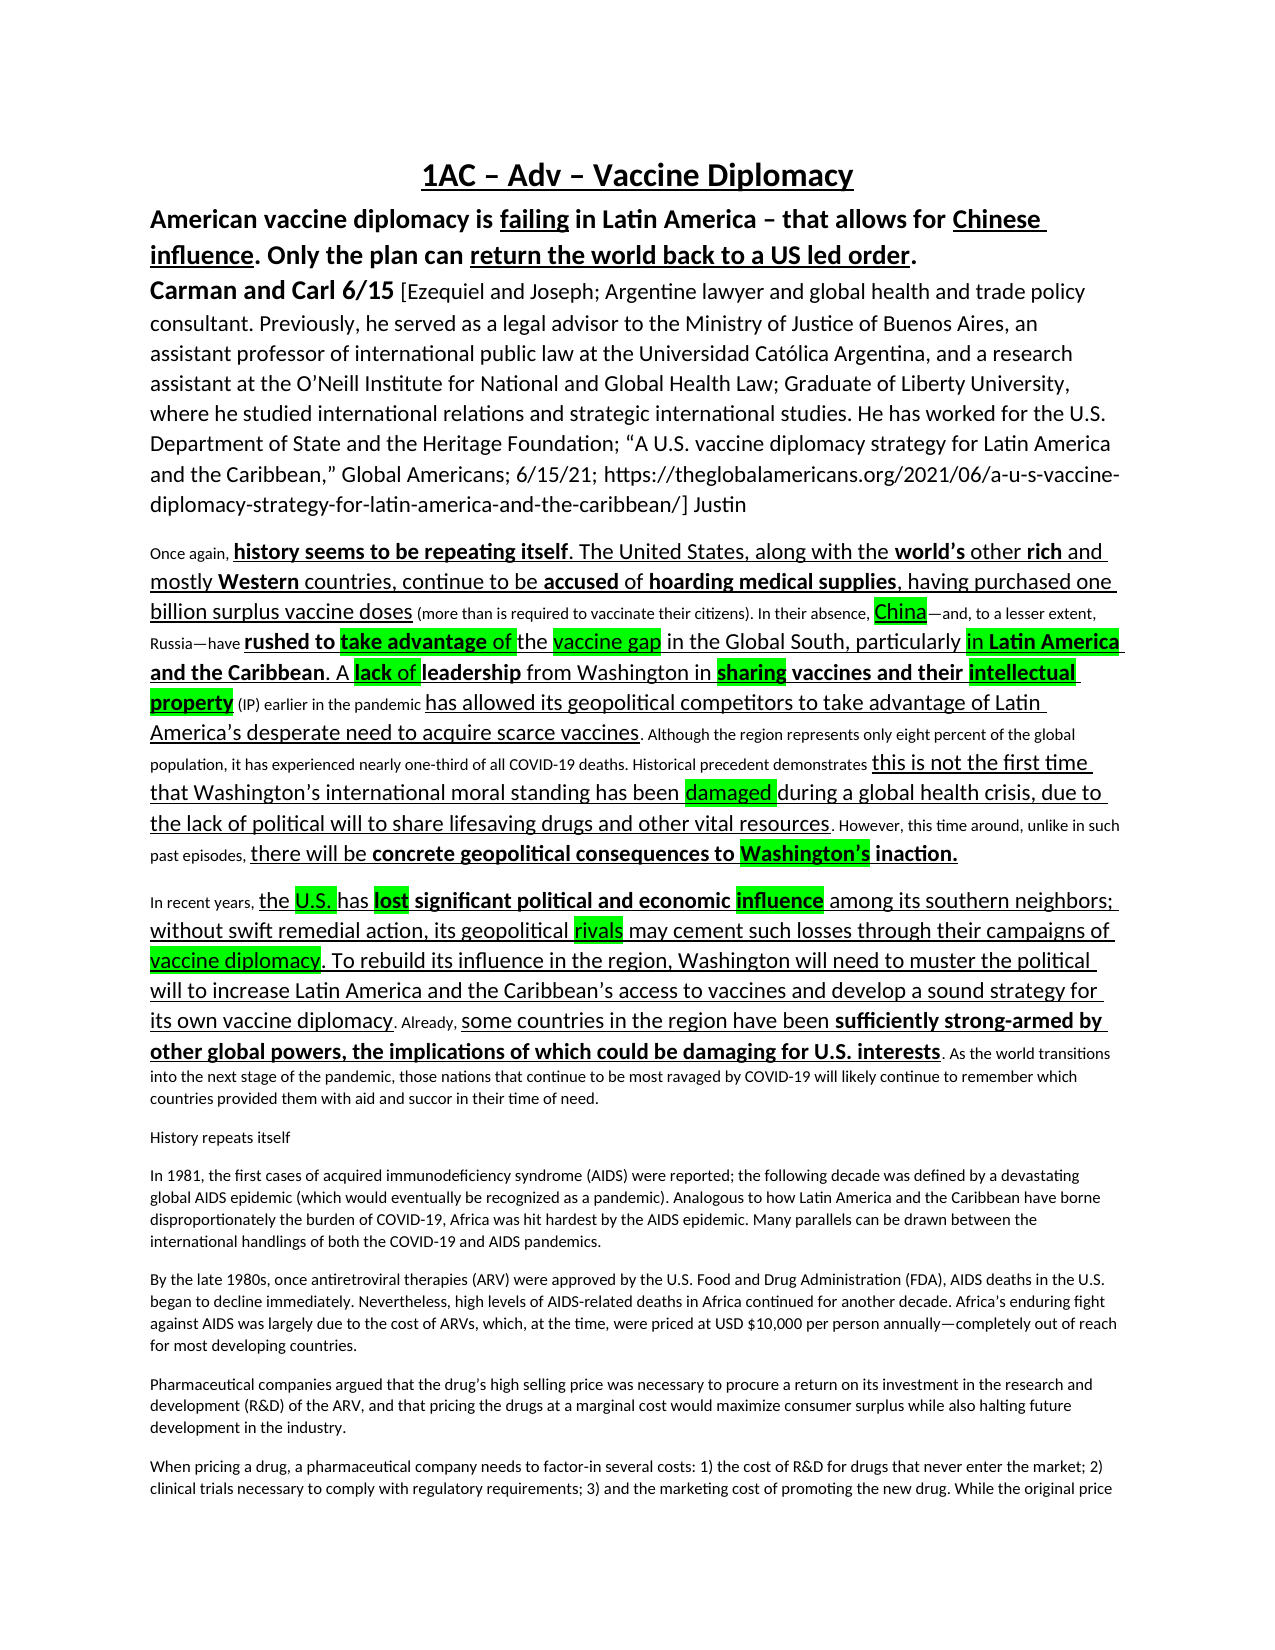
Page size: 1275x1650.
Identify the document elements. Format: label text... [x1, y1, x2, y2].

text Carman and Carl 6/15 [Ezequiel and Joseph; Argentine lawyer and global health and trade policy consultant. Previously, he served as a legal advisor to the Ministry of Justice of Buenos Aires, an assistant professor of international public law at the Universidad Católica Argentina, and a research assistant at the O’Neill Institute for National and Global Health Law; Graduate of Liberty University, where he studied international relations and strategic international studies. He has worked for the U.S. Department of State and the Heritage Foundation; “A U.S. vaccine diplomacy strategy for Latin America and the Caribbean,” Global Americans; 6/15/21; https://theglobalamericans.org/2021/06/a-u-s-vaccine-diplomacy-strategy-for-latin-america-and-the-caribbean/] Justin [150, 273, 1125, 518]
text Once again, history seems to be repeating itself. The United States, along with the world’s other rich and mostly Western countries, continue to be accused of hoarding medical supplies, having purchased one billion surplus vaccine doses (more than is required to vaccinate their citizens). In their absence, China—and, to a lesser extent, Russia—have rushed to take advantage of the vaccine gap in the Global South, particularly in Latin America and the Caribbean. A lack of leadership from Washington in sharing vaccines and their intellectual property (IP) earlier in the pandemic has allowed its geopolitical competitors to take advantage of Latin America’s desperate need to acquire scarce vaccines. Although the region represents only eight percent of the global population, it has experienced nearly one-third of all COVID-19 deaths. Historical precedent demonstrates this is not the first time that Washington’s international moral standing has been damaged during a global health crisis, due to the lack of political will to share lifesaving drugs and other vital resources. However, this time around, unlike in such past episodes, there will be concrete geopolitical consequences to Washington’s inaction. [150, 537, 1125, 867]
text Pharmaceutical companies argued that the drug’s high selling price was necessary to procure a return on its investment in the research and development (R&D) of the ARV, and that pricing the drugs at a marginal cost would maximize consumer surplus while also halting future development in the industry. [150, 1374, 1125, 1438]
text In 1981, the first cases of acquired immunodeficiency syndrome (AIDS) were reported; the following decade was defined by a devastating global AIDS epidemic (which would eventually be recognized as a pandemic). Analogous to how Latin America and the Caribbean have borne disproportionately the burden of COVID-19, Africa was hit hardest by the AIDS epidemic. Many parallels can be drawn between the international handlings of both the COVID-19 and AIDS pandemics. [150, 1165, 1125, 1251]
subtitle American vaccine diplomacy is failing in Latin America – that allows for Chinese influence. Only the plan can return the world back to a US led order. [150, 202, 1125, 271]
subtitle 1AC – Adv – Vaccine Diplomacy [150, 154, 1125, 195]
text By the late 1980s, once antiretroviral therapies (ARV) were approved by the U.S. Food and Drug Administration (FDA), AIDS deaths in the U.S. began to decline immediately. Nevertheless, high levels of AIDS-related deaths in Africa continued for another decade. Africa’s enduring fight against AIDS was largely due to the cost of ARVs, which, at the time, were priced at USD $10,000 per person annually—completely out of reach for most developing countries. [150, 1269, 1125, 1356]
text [150, 1456, 1125, 1498]
text In recent years, the U.S. has lost significant political and economic influence among its southern neighbors; without swift remedial action, its geopolitical rivals may cement such losses through their campaigns of vaccine diplomacy. To rebuild its influence in the region, Washington will need to muster the political will to increase Latin America and the Caribbean’s access to vaccines and develop a sound strategy for its own vaccine diplomacy. Already, some countries in the region have been sufficiently strong-armed by other global powers, the implications of which could be damaging for U.S. interests. As the world transitions into the next stage of the pandemic, those nations that continue to be most ravaged by COVID-19 will likely continue to remember which countries provided them with aid and succor in their time of need. [150, 886, 1125, 1109]
text History repeats itself [150, 1127, 1125, 1147]
